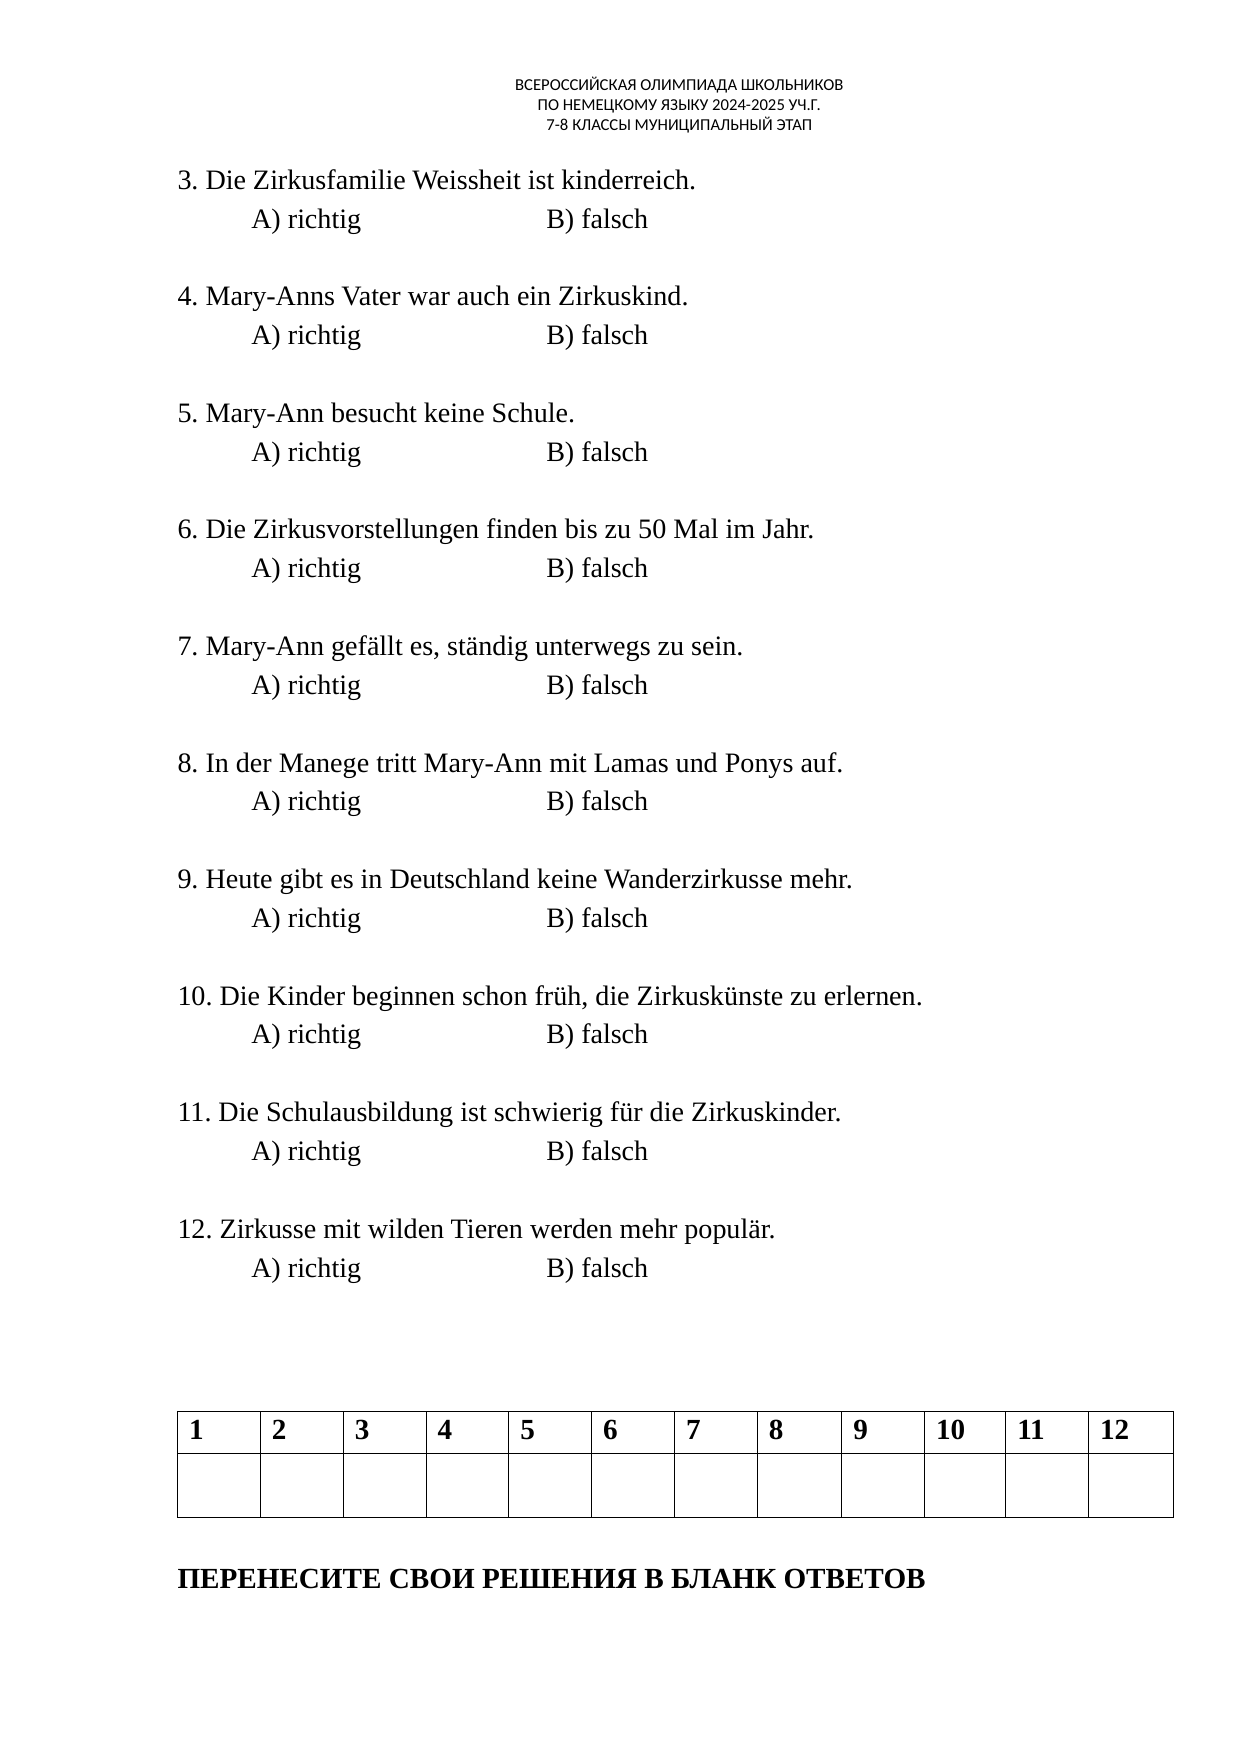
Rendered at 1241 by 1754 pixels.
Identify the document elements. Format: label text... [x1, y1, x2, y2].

table_cell [509, 1454, 591, 1517]
table_header 1 [178, 1412, 260, 1453]
text A) richtig B) falsch [177, 784, 1181, 817]
table_header 12 [1089, 1412, 1173, 1453]
table_cell [261, 1454, 343, 1517]
text A) richtig B) falsch [177, 202, 1181, 234]
table_header 6 [592, 1412, 674, 1453]
text A) richtig B) falsch [177, 435, 1181, 467]
table_header 2 [261, 1412, 343, 1453]
table_cell [178, 1454, 260, 1517]
text 7. Mary-Ann gefällt es, ständig unterwegs zu sein. [177, 629, 1181, 661]
text 6. Die Zirkusvorstellungen finden bis zu 50 Mal im Jahr. [177, 512, 1181, 545]
text A) richtig B) falsch [177, 1018, 1181, 1050]
text A) richtig B) falsch [177, 901, 1181, 933]
text 11. Die Schulausbildung ist schwierig für die Zirkuskinder. [177, 1095, 1181, 1128]
table_header 3 [344, 1412, 426, 1453]
text A) richtig B) falsch [177, 1134, 1181, 1167]
table_cell [842, 1454, 924, 1517]
table_cell [1006, 1454, 1088, 1517]
table_cell [1089, 1454, 1173, 1517]
text 9. Heute gibt es in Deutschland keine Wanderzirkusse mehr. [177, 862, 1181, 894]
text A) richtig B) falsch [177, 1251, 1181, 1283]
table_cell [592, 1454, 674, 1517]
table_header 11 [1006, 1412, 1088, 1453]
table_header 4 [427, 1412, 508, 1453]
text ПЕРЕНЕСИТЕ СВОИ РЕШЕНИЯ В БЛАНК ОТВЕТОВ [177, 1562, 1181, 1595]
table_header 5 [509, 1412, 591, 1453]
table_cell [758, 1454, 841, 1517]
text 5. Mary-Ann besucht keine Schule. [177, 396, 1181, 428]
table_cell [427, 1454, 508, 1517]
text 4. Mary-Anns Vater war auch ein Zirkuskind. [177, 279, 1181, 312]
text 12. Zirkusse mit wilden Tieren werden mehr populär. [177, 1212, 1181, 1244]
text 10. Die Kinder beginnen schon früh, die Zirkuskünste zu erlernen. [177, 979, 1181, 1011]
table_cell [925, 1454, 1005, 1517]
text A) richtig B) falsch [177, 318, 1181, 351]
text 8. In der Manege tritt Mary-Ann mit Lamas und Ponys auf. [177, 746, 1181, 778]
table_cell [675, 1454, 757, 1517]
text 3. Die Zirkusfamilie Weissheit ist kinderreich. [177, 163, 1181, 195]
table_header 7 [675, 1412, 757, 1453]
table_header 10 [925, 1412, 1005, 1453]
table_header 9 [842, 1412, 924, 1453]
text A) richtig B) falsch [177, 668, 1181, 700]
table_header 8 [758, 1412, 841, 1453]
text A) richtig B) falsch [177, 551, 1181, 584]
table_cell [344, 1454, 426, 1517]
